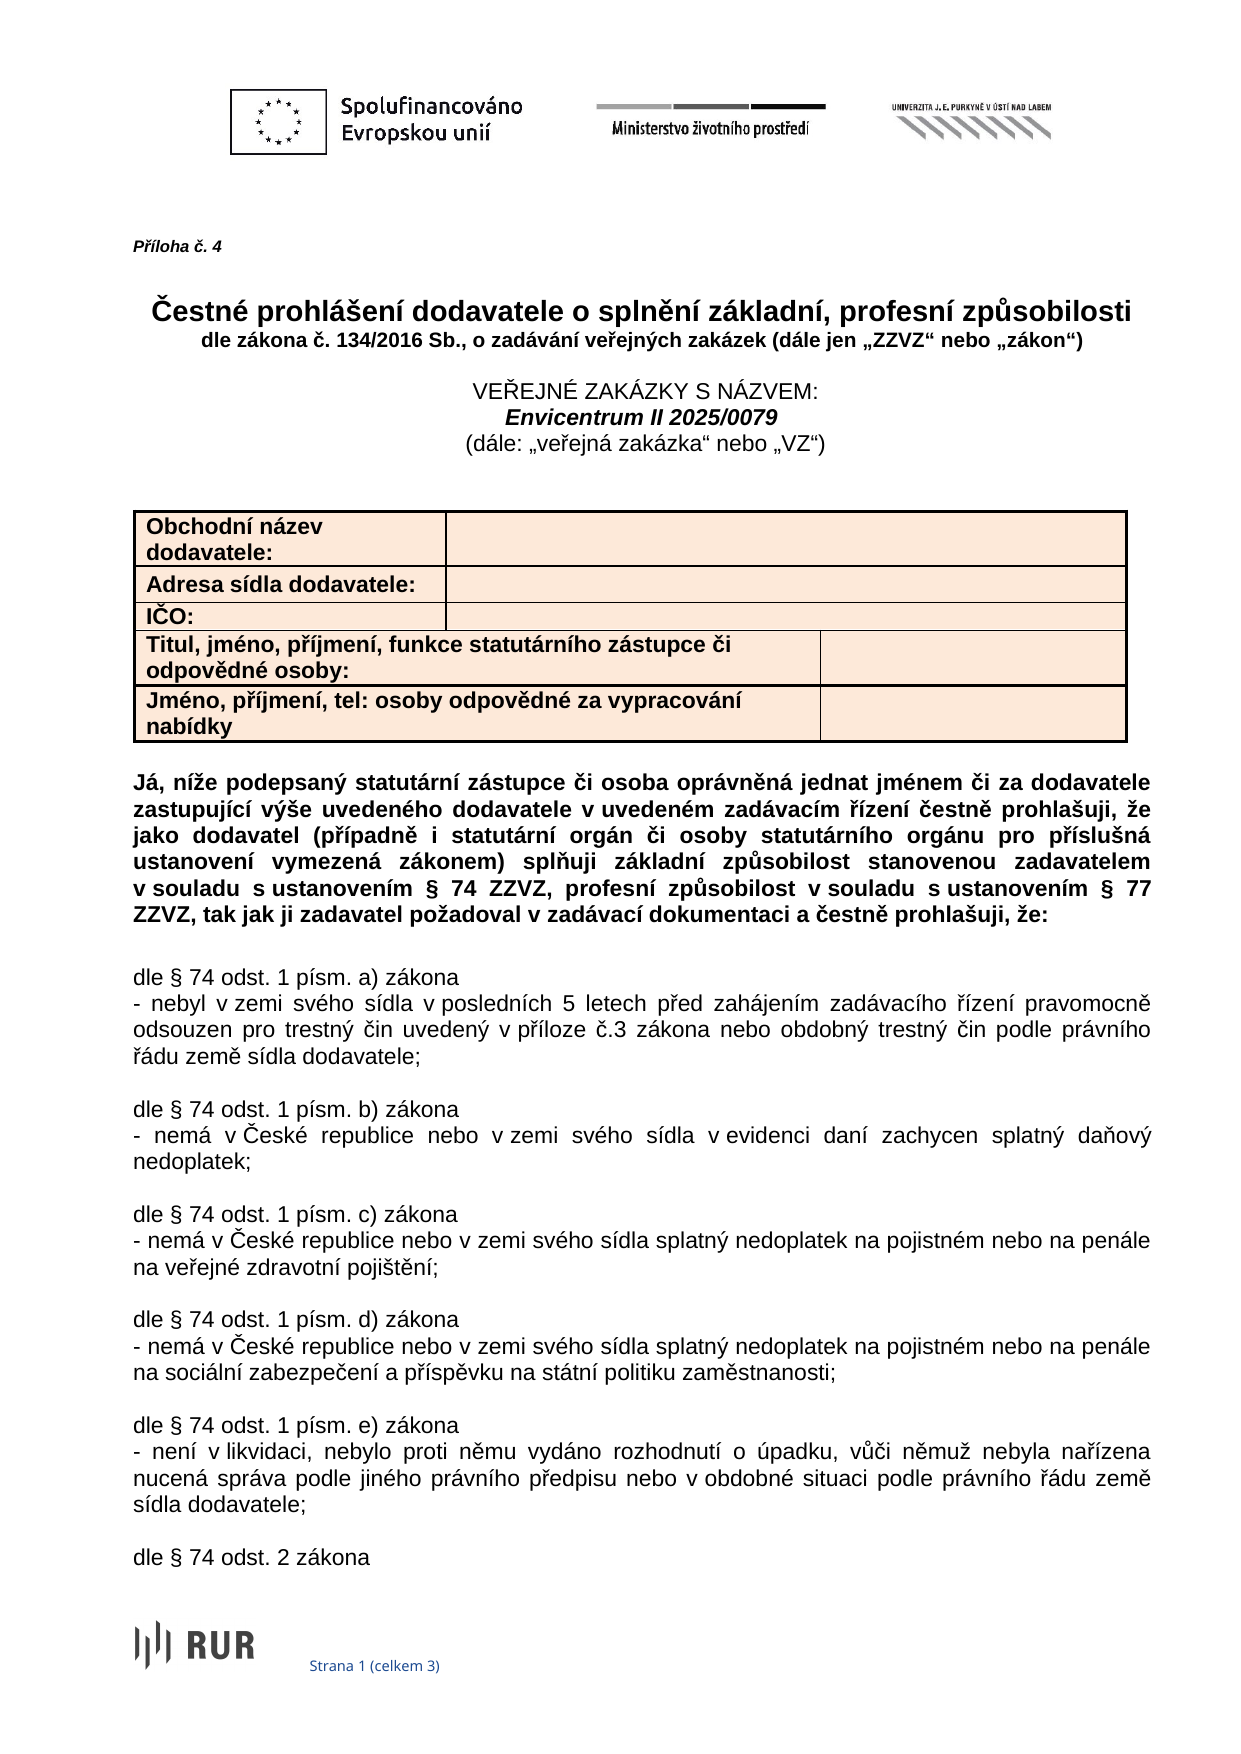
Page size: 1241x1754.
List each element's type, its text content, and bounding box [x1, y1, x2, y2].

text - nemá v České republice nebo v zemi svého sídla splatný nedoplatek na pojistném nebo na penále na sociální zabezpečení a příspěvku na státní politiku zaměstnanosti; [133, 1333, 1152, 1385]
text Příloha č. 4 [133, 236, 1152, 256]
text VEŘEJNÉ ZAKÁZKY S NÁZVEM: [133, 378, 1152, 404]
text Čestné prohlášení dodavatele o splnění základní, profesní způsobilosti [133, 294, 1152, 327]
text Envicentrum II 2025/0079 [133, 404, 1152, 430]
picture [206, 73, 1078, 174]
table_cell Adresa sídla dodavatele: [136, 567, 445, 602]
text - nemá v České republice nebo v zemi svého sídla splatný nedoplatek na pojistném nebo na penále na veřejné zdravotní pojištění; [133, 1227, 1152, 1280]
table_cell [821, 631, 1125, 684]
table_cell Titul, jméno, příjmení, funkce statutárního zástupce či odpovědné osoby: [136, 631, 820, 684]
table_header [447, 513, 1125, 565]
table_cell [447, 603, 1125, 629]
picture [132, 1618, 257, 1672]
table_header Obchodní název dodavatele: [136, 513, 445, 565]
text dle § 74 odst. 1 písm. d) zákona [133, 1306, 1152, 1333]
text dle § 74 odst. 1 písm. c) zákona [133, 1201, 1152, 1227]
text dle § 74 odst. 1 písm. e) zákona [133, 1412, 1152, 1438]
text - není v likvidaci, nebylo proti němu vydáno rozhodnutí o úpadku, vůči němuž nebyla nařízena nucená správa podle jiného právního předpisu nebo v obdobné situaci podle právního řádu země sídla dodavatele; [133, 1438, 1152, 1517]
table_cell Jméno, příjmení, tel: osoby odpovědné za vypracování nabídky [136, 687, 820, 740]
table_cell [821, 687, 1125, 740]
table_cell IČO: [136, 603, 445, 629]
text dle § 74 odst. 2 zákona [133, 1543, 1152, 1570]
text dle § 74 odst. 1 písm. a) zákona [133, 964, 1152, 990]
text - nemá v České republice nebo v zemi svého sídla v evidenci daní zachycen splatný daňový nedoplatek; [133, 1122, 1152, 1174]
text Já, níže podepsaný statutární zástupce či osoba oprávněná jednat jménem či za dodavatele zastupující výše uvedeného dodavatele v uvedeném zadávacím řízení čestně prohlašuji, že jako dodavatel (případně i statutární orgán či osoby statutárního orgánu pro příslušná ustanovení vymezená zákonem) splňuji základní způsobilost stanovenou zadavatelem v souladu s ustanovením § 74 ZZVZ, profesní způsobilost v souladu s ustanovením § 77 ZZVZ, tak jak ji zadavatel požadoval v zadávací dokumentaci a čestně prohlašuji, že: [133, 769, 1152, 927]
text (dále: „veřejná zakázka“ nebo „VZ“) [133, 430, 1152, 457]
text - nebyl v zemi svého sídla v posledních 5 letech před zahájením zadávacího řízení pravomocně odsouzen pro trestný čin uvedený v příloze č.3 zákona nebo obdobný trestný čin podle právního řádu země sídla dodavatele; [133, 990, 1152, 1069]
text dle zákona č. 134/2016 Sb., o zadávání veřejných zakázek (dále jen „ZZVZ“ nebo „zákon“) [133, 327, 1152, 351]
text dle § 74 odst. 1 písm. b) zákona [133, 1096, 1152, 1122]
table_cell [447, 567, 1125, 602]
